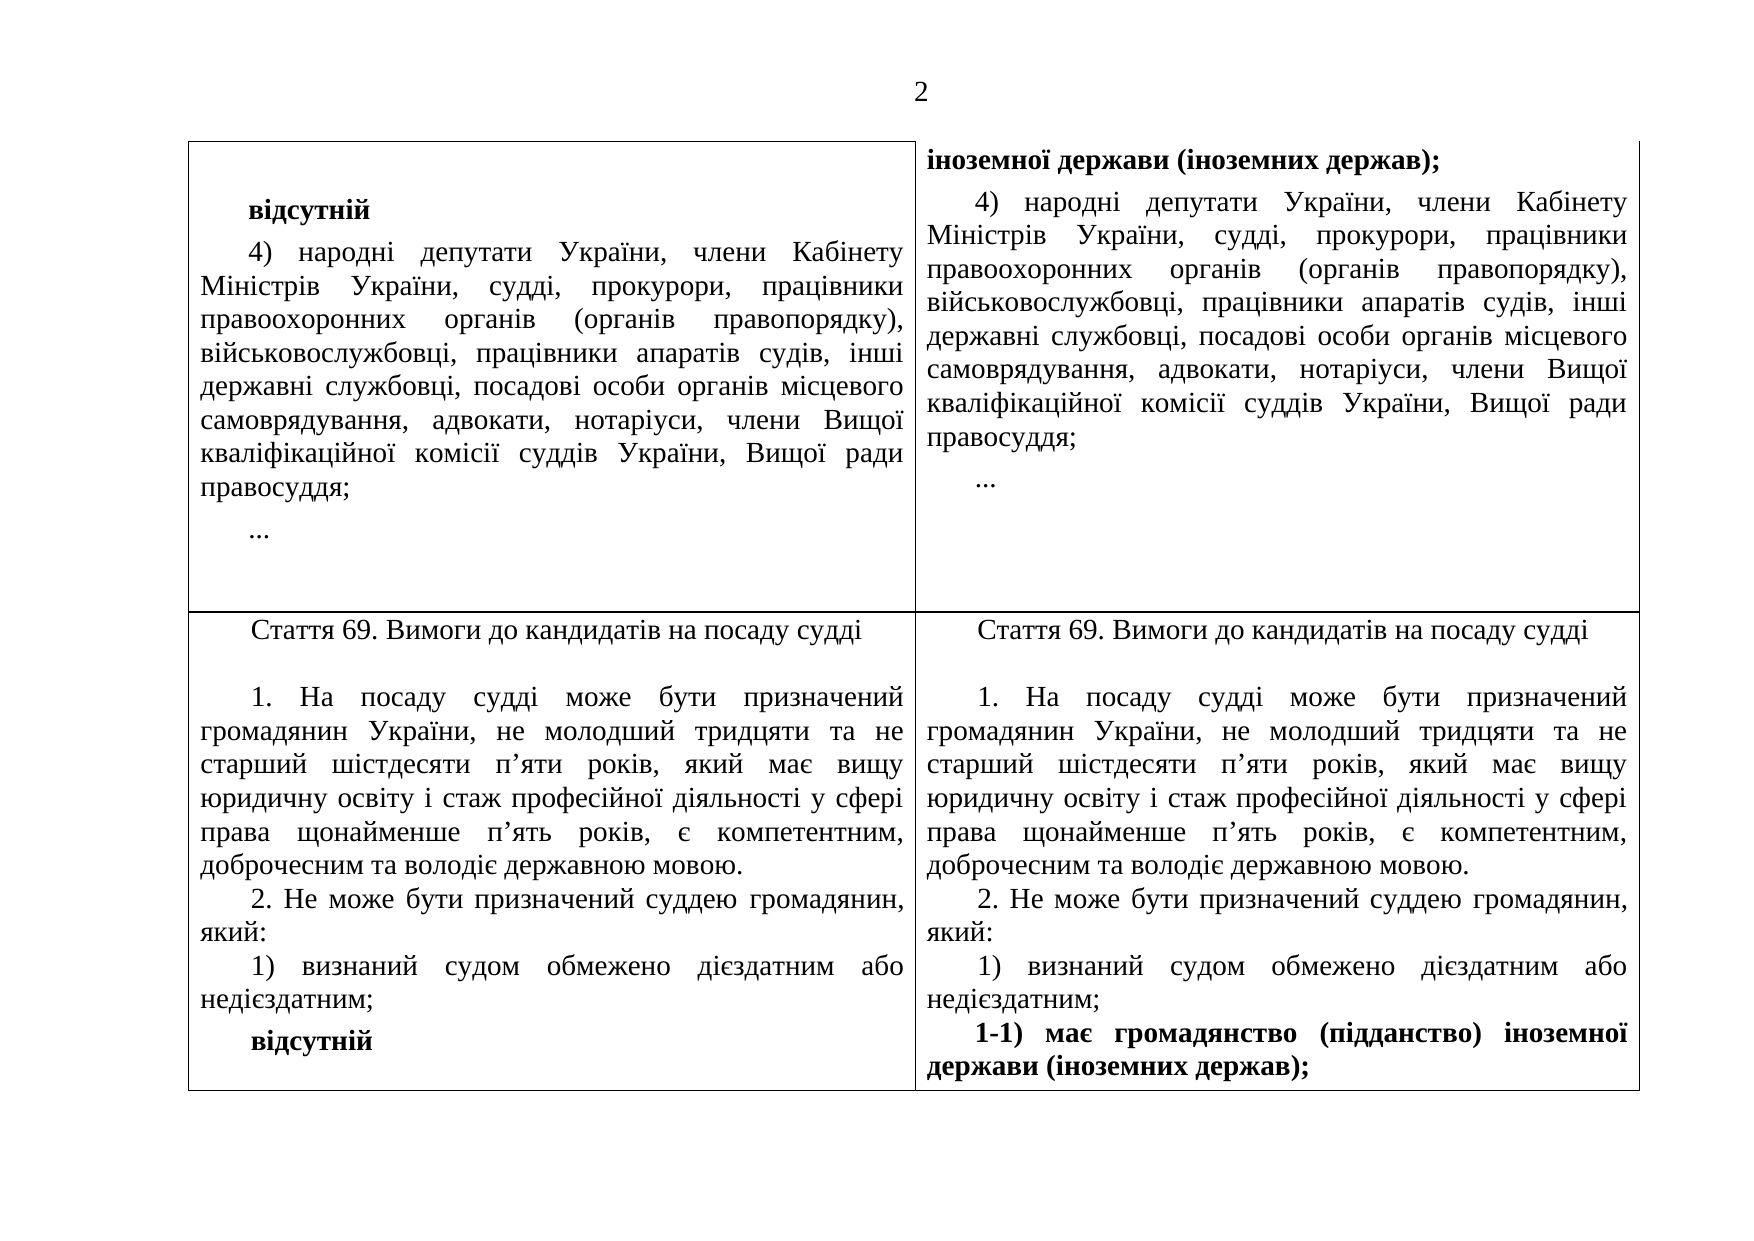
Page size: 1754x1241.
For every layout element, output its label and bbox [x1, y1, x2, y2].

table_cell [916, 141, 1639, 611]
table_cell [916, 613, 1639, 1090]
table_cell [189, 142, 915, 611]
table_cell [189, 613, 915, 1090]
